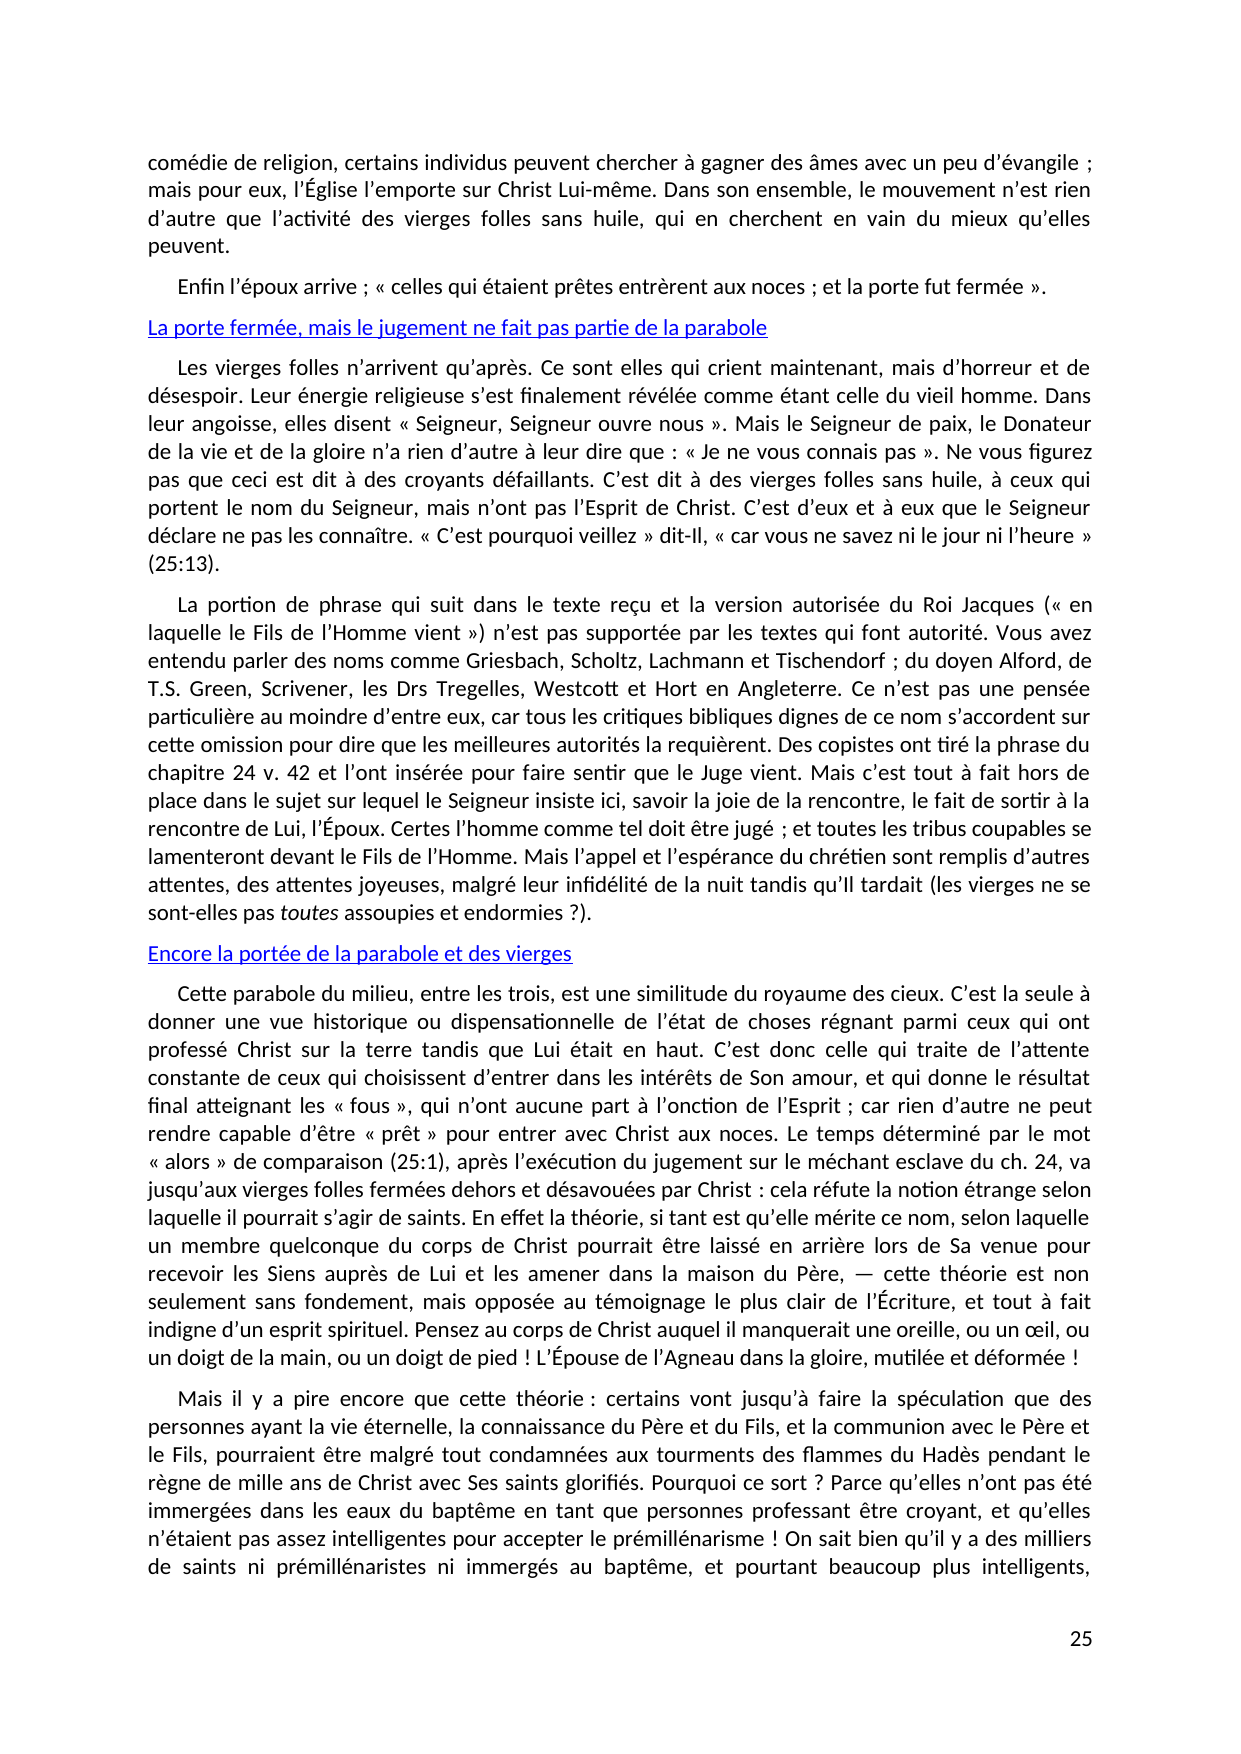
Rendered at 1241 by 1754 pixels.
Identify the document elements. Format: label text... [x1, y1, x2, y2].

text Enfin l’époux arrive ; « celles qui étaient prêtes entrèrent aux noces ; et la porte fut fermée ». [148, 272, 1093, 300]
subtitle La porte fermée, mais le jugement ne fait pas partie de la parabole [148, 313, 1093, 341]
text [148, 1384, 1093, 1580]
text Les vierges folles n’arrivent qu’après. Ce sont elles qui crient maintenant, mais d’horreur et de désespoir. Leur énergie religieuse s’est finalement révélée comme étant celle du vieil homme. Dans leur angoisse, elles disent « Seigneur, Seigneur ouvre nous ». Mais le Seigneur de paix, le Donateur de la vie et de la gloire n’a rien d’autre à leur dire que : « Je ne vous connais pas ». Ne vous figurez pas que ceci est dit à des croyants défaillants. C’est dit à des vierges folles sans huile, à ceux qui portent le nom du Seigneur, mais n’ont pas l’Esprit de Christ. C’est d’eux et à eux que le Seigneur déclare ne pas les connaître. « C’est pourquoi veillez » dit-Il, « car vous ne savez ni le jour ni l’heure » (25:13). [148, 353, 1093, 577]
text La portion de phrase qui suit dans le texte reçu et la version autorisée du Roi Jacques (« en laquelle le Fils de l’Homme vient ») n’est pas supportée par les textes qui font autorité. Vous avez entendu parler des noms comme Griesbach, Scholtz, Lachmann et Tischendorf ; du doyen Alford, de T.S. Green, Scrivener, les Drs Tregelles, Westcott et Hort en Angleterre. Ce n’est pas une pensée particulière au moindre d’entre eux, car tous les critiques bibliques dignes de ce nom s’accordent sur cette omission pour dire que les meilleures autorités la requièrent. Des copistes ont tiré la phrase du chapitre 24 v. 42 et l’ont insérée pour faire sentir que le Juge vient. Mais c’est tout à fait hors de place dans le sujet sur lequel le Seigneur insiste ici, savoir la joie de la rencontre, le fait de sortir à la rencontre de Lui, l’Époux. Certes l’homme comme tel doit être jugé ; et toutes les tribus coupables se lamenteront devant le Fils de l’Homme. Mais l’appel et l’espérance du chrétien sont remplis d’autres attentes, des attentes joyeuses, malgré leur infidélité de la nuit tandis qu’Il tardait (les vierges ne se sont-elles pas toutes assoupies et endormies ?). [148, 590, 1093, 926]
text Cette parabole du milieu, entre les trois, est une similitude du royaume des cieux. C’est la seule à donner une vue historique ou dispensationnelle de l’état de choses régnant parmi ceux qui ont professé Christ sur la terre tandis que Lui était en haut. C’est donc celle qui traite de l’attente constante de ceux qui choisissent d’entrer dans les intérêts de Son amour, et qui donne le résultat final atteignant les « fous », qui n’ont aucune part à l’onction de l’Esprit ; car rien d’autre ne peut rendre capable d’être « prêt » pour entrer avec Christ aux noces. Le temps déterminé par le mot « alors » de comparaison (25:1), après l’exécution du jugement sur le méchant esclave du ch. 24, va jusqu’aux vierges folles fermées dehors et désavouées par Christ : cela réfute la notion étrange selon laquelle il pourrait s’agir de saints. En effet la théorie, si tant est qu’elle mérite ce nom, selon laquelle un membre quelconque du corps de Christ pourrait être laissé en arrière lors de Sa venue pour recevoir les Siens auprès de Lui et les amener dans la maison du Père, — cette théorie est non seulement sans fondement, mais opposée au témoignage le plus clair de l’Écriture, et tout à fait indigne d’un esprit spirituel. Pensez au corps de Christ auquel il manquerait une oreille, ou un œil, ou un doigt de la main, ou un doigt de pied ! L’Épouse de l’Agneau dans la gloire, mutilée et déformée ! [148, 979, 1093, 1371]
subtitle Encore la portée de la parabole et des vierges [148, 939, 1093, 967]
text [148, 148, 1093, 260]
